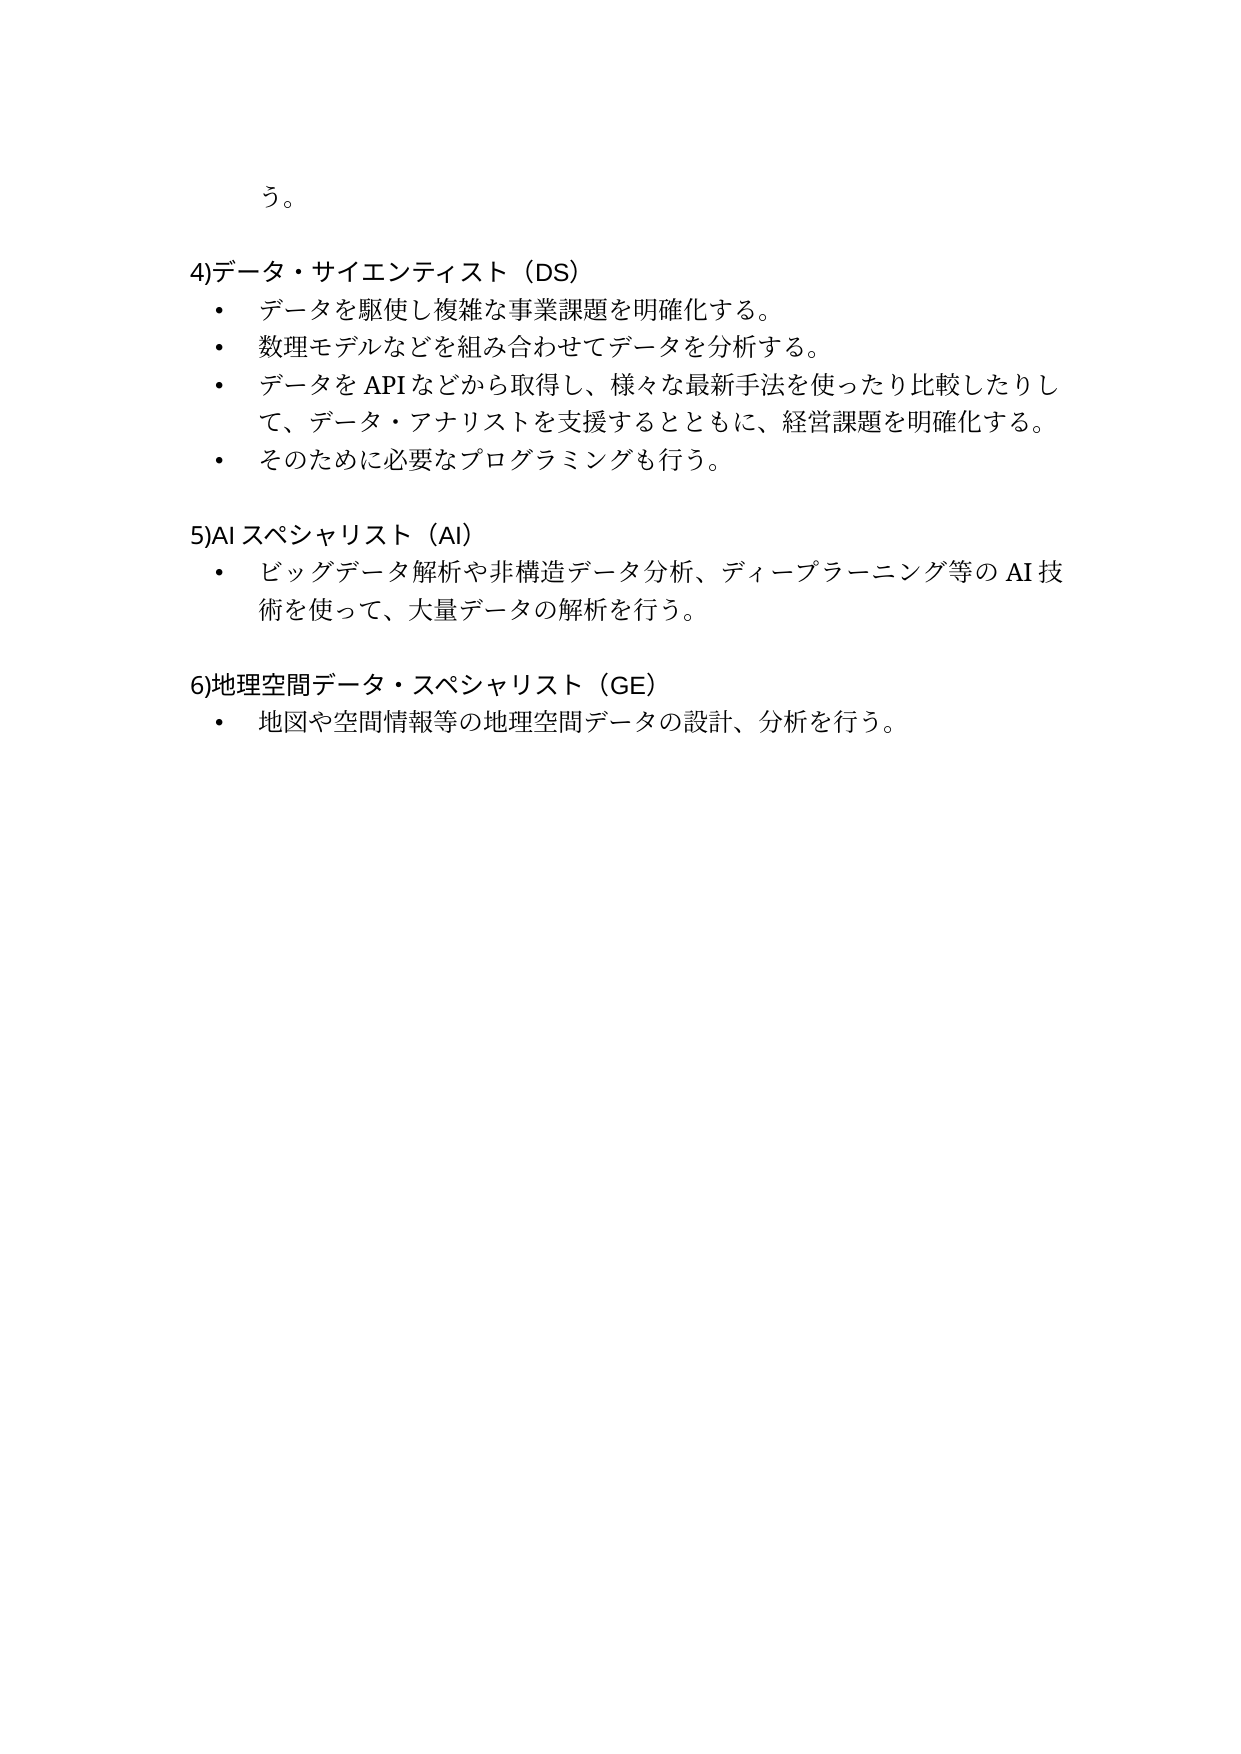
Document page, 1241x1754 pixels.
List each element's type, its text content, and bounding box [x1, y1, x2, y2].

subtitle AIスペシャリスト（AI） [190, 515, 1063, 552]
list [215, 177, 1063, 215]
subtitle 地理空間データ・スペシャリスト（GE） [190, 665, 1063, 702]
list データを駆使し複雑な事業課題を明確化する。 [215, 290, 1063, 327]
list 地図や空間情報等の地理空間データの設計、分析を行う。 [215, 702, 1063, 740]
subtitle データ・サイエンティスト（DS） [190, 252, 1063, 290]
list データをAPIなどから取得し、様々な最新手法を使ったり比較したりして、データ・アナリストを支援するとともに、経営課題を明確化する。 [215, 365, 1063, 440]
list 数理モデルなどを組み合わせてデータを分析する。 [215, 327, 1063, 365]
list ビッグデータ解析や非構造データ分析、ディープラーニング等のAI技術を使って、大量データの解析を行う。 [215, 552, 1063, 627]
list そのために必要なプログラミングも行う。 [215, 440, 1063, 477]
